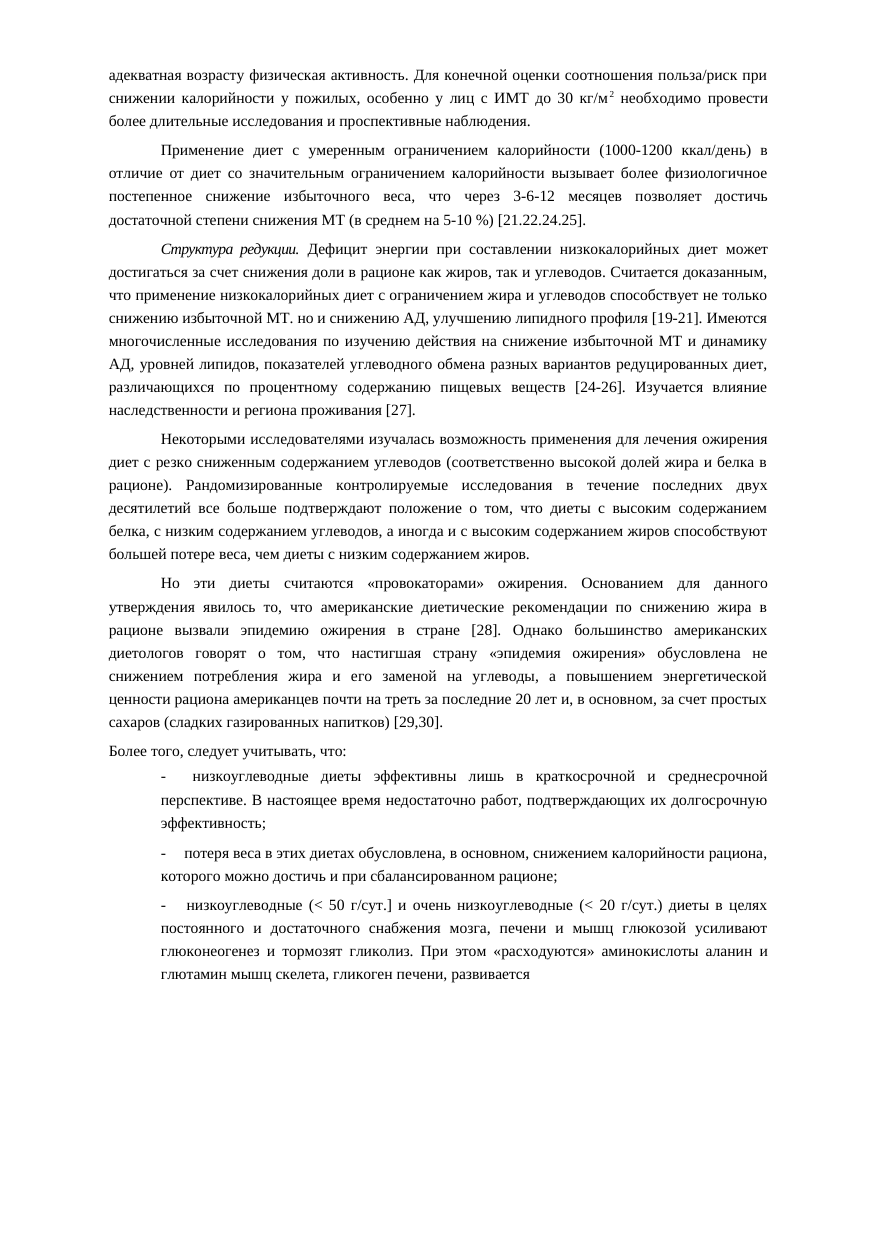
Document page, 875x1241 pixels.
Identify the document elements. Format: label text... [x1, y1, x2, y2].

text Более того, следует учитывать, что: [108, 744, 770, 759]
text Некоторыми исследователями изучалась возможность применения для лечения ожирения диет с резко сниженным содержанием углеводов (соответственно высокой долей жира и белка в рационе). Рандомизированные контролируемые исследования в течение последних двух десятилетий все больше подтверждают положение о том, что диеты с высоким содержанием белка, с низким содержанием углеводов, а иногда и с высоким содержанием жиров способствуют большей потере веса, чем диеты с низким содержанием жиров. [108, 426, 768, 564]
list низкоуглеводные (< 50 г/сут.] и очень низкоуглеводные (< 20 г/сут.) диеты в целях постоянного и достаточного снабжения мозга, печени и мышц глюкозой усиливают глюконеогенез и тормозят гликолиз. При этом «расходуются» аминокислоты аланин и глютамин мышц скелета, гликоген печени, развивается [161, 892, 768, 984]
text Но эти диеты считаются «провокаторами» ожирения. Основанием для данного утверждения явилось то, что американские диетические рекомендации по снижению жира в рационе вызвали эпидемию ожирения в стране [28]. Однако большинство американских диетологов говорят о том, что настигшая страну «эпидемия ожирения» обусловлена не снижением потребления жира и его заменой на углеводы, а повышением энергетической ценности рациона американцев почти на треть за последние 20 лет и, в основном, за счет простых сахаров (сладких газированных напитков) [29,30]. [108, 571, 768, 732]
text Применение диет с умеренным ограничением калорийности (1000-1200 ккал/день) в отличие от диет со значительным ограничением калорийности вызывает более физиологичное постепенное снижение избыточного веса, что через 3-6-12 месяцев позволяет достичь достаточной степени снижения МТ (в среднем на 5-10 %) [21.22.24.25]. [108, 137, 768, 229]
text Структура редукции. Дефицит энергии при составлении низкокалорийных диет может достигаться за счет снижения доли в рационе как жиров, так и углеводов. Считается доказанным, что применение низкокалорийных диет с ограничением жира и углеводов способствует не только снижению избыточной МТ. но и снижению АД, улучшению липидного профиля [19-21]. Имеются многочисленные исследования по изучению действия на снижение избыточной МТ и динамику АД, уровней липидов, показателей углеводного обмена разных вариантов редуцированных диет, различающихся по процентному содержанию пищевых веществ [24-26]. Изучается влияние наследственности и региона проживания [27]. [108, 236, 768, 420]
list низкоуглеводные диеты эффективны лишь в краткосрочной и среднесрочной перспективе. В настоящее время недостаточно работ, подтверждающих их долгосрочную эффективность; [161, 763, 768, 833]
text адекватная возрасту физическая активность. Для конечной оценки соотношения польза/риск при снижении калорийности у пожилых, особенно у лиц с ИМТ до 30 кг/м2 необходимо провести более длительные исследования и проспективные наблюдения. [108, 62, 768, 131]
list потеря веса в этих диетах обусловлена, в основном, снижением калорийности рациона, которого можно достичь и при сбалансированном рационе; [161, 840, 768, 886]
